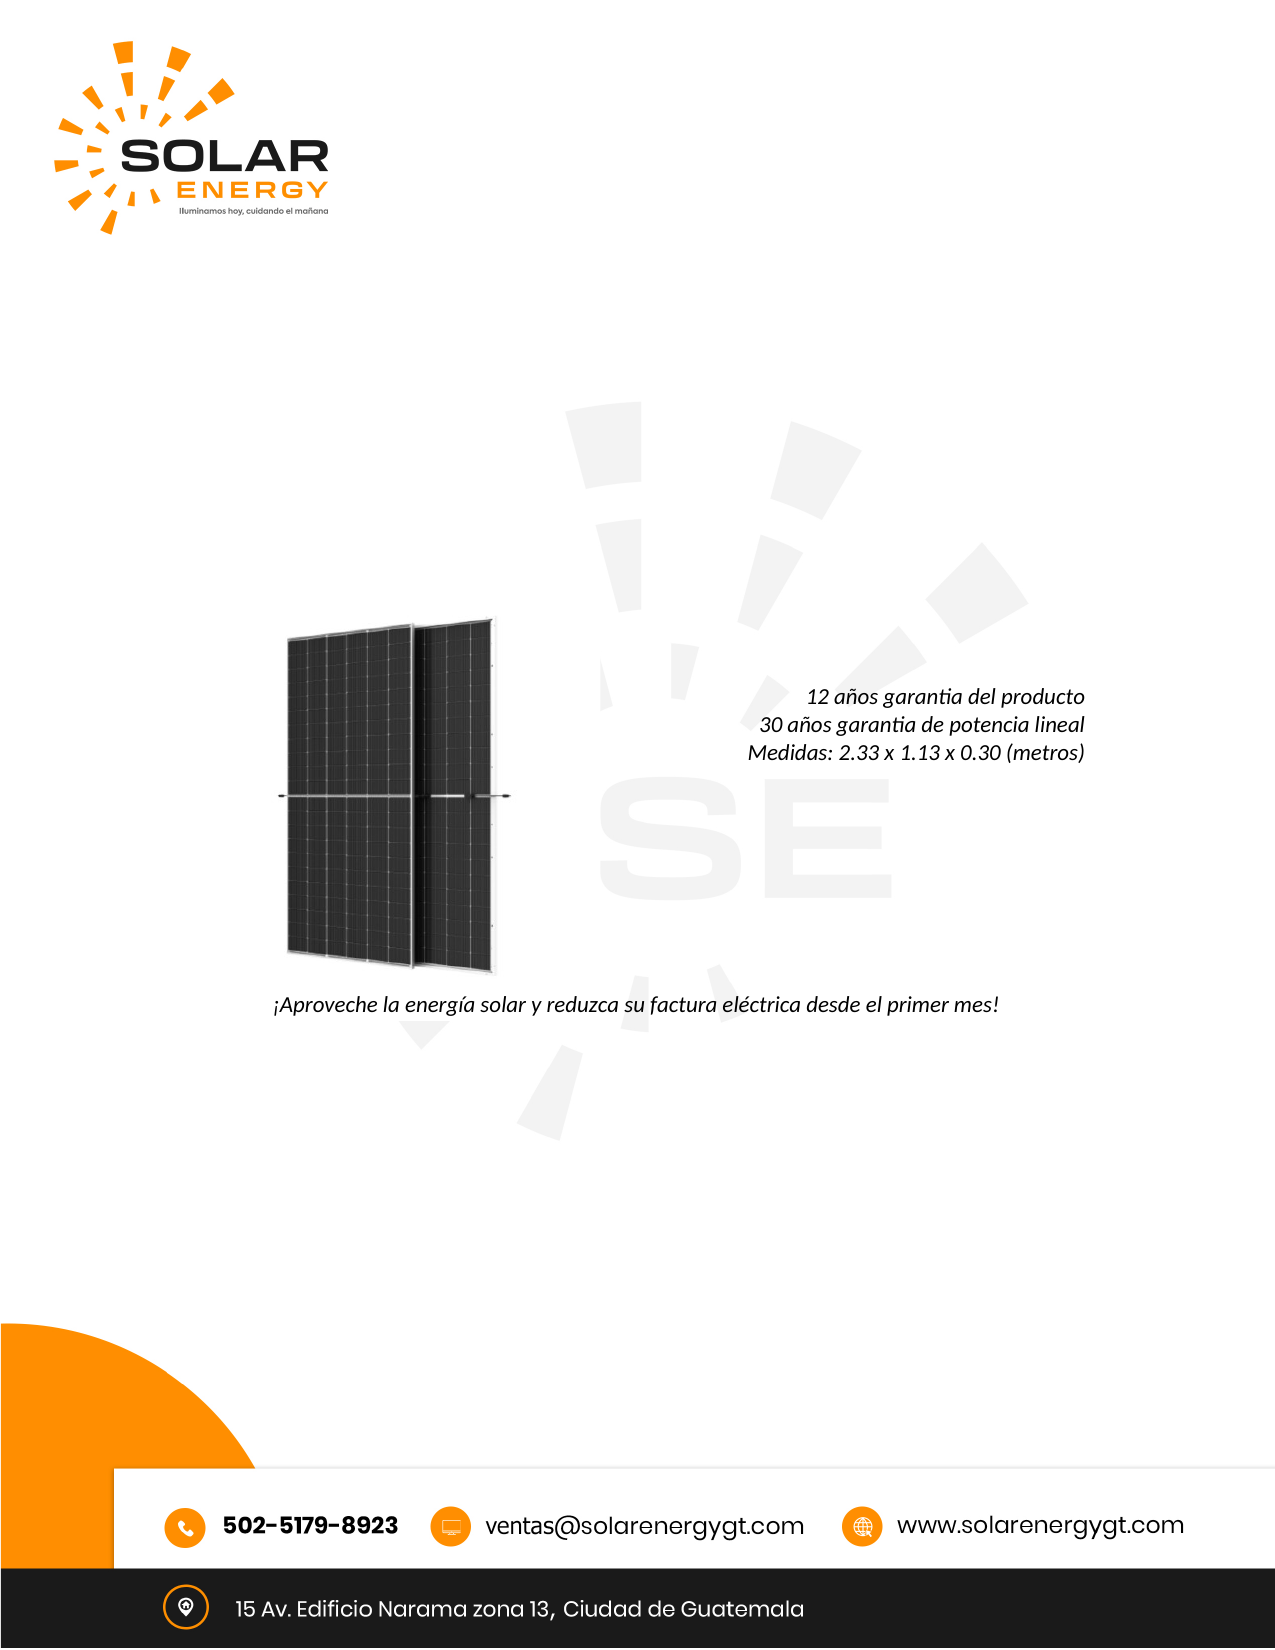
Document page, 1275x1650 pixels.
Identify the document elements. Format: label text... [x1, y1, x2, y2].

picture [0, 0, 1275, 1648]
text Medidas: 2.33 x 1.13 x 0.30 (metros) [187, 738, 1087, 766]
text 30 años garantia de potencia lineal [187, 710, 1087, 738]
text ¡Aproveche la energía solar y reduzca su factura eléctrica desde el primer mes! [187, 991, 1087, 1019]
text 12 años garantia del producto [187, 682, 1087, 710]
